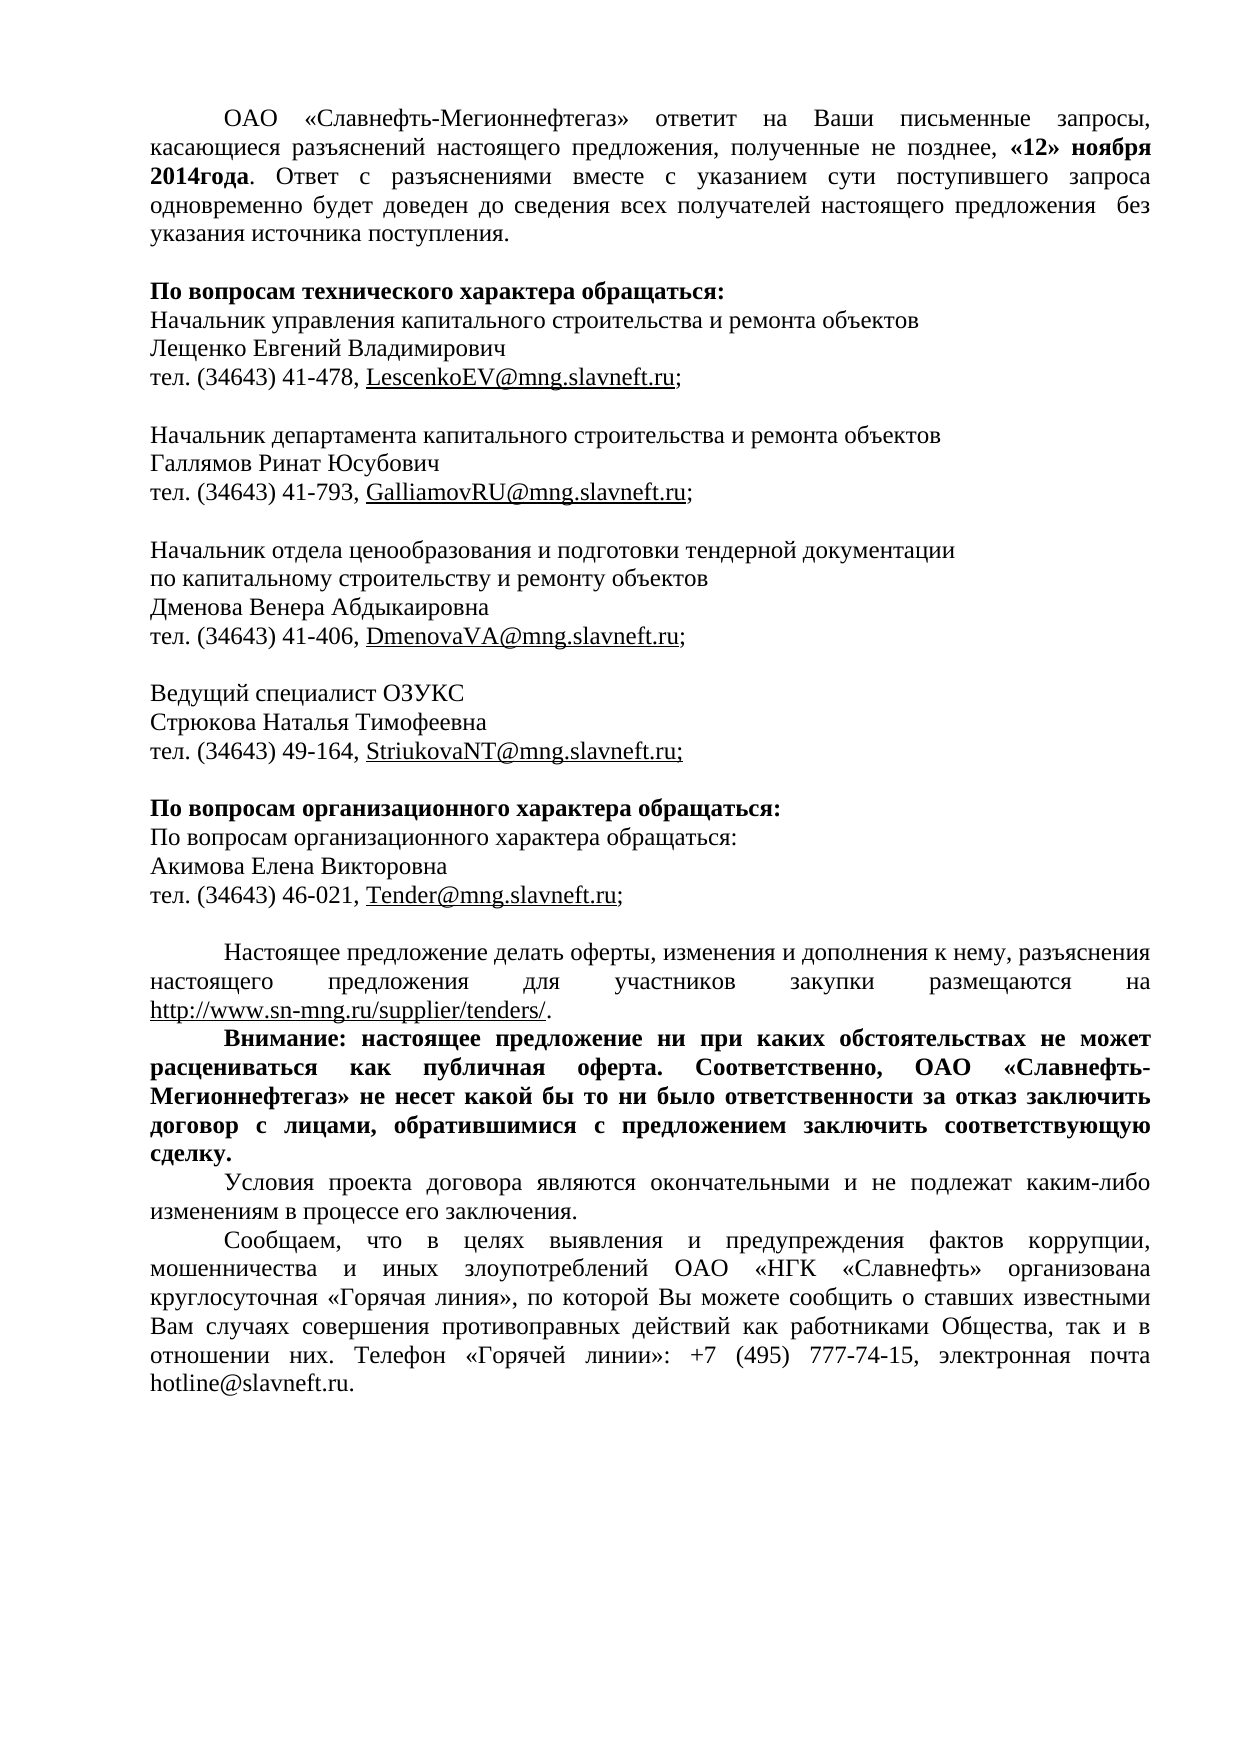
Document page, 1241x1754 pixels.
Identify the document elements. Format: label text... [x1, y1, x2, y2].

text тел. (34643) 49-164, StriukovaNT@mng.slavneft.ru; [150, 736, 1152, 765]
text Условия проекта договора являются окончательными и не подлежат каким-либо изменениям в процессе его заключения. [150, 1167, 1152, 1225]
text Начальник департамента капитального строительства и ремонта объектов [150, 420, 1152, 448]
text Дменова Венера Абдыкаировна [150, 592, 1152, 621]
text Сообщаем, что в целях выявления и предупреждения фактов коррупции, мошенничества и иных злоупотреблений ОАО «НГК «Славнефть» организована круглосуточная «Горячая линия», по которой Вы можете сообщить о ставших известными Вам случаях совершения противоправных действий как работниками Общества, так и в отношении них. Телефон «Горячей линии»: +7 (495) 777-74-15, электронная почта hotline@slavneft.ru. [150, 1225, 1152, 1397]
text Лещенко Евгений Владимирович [150, 333, 1152, 362]
text Внимание: настоящее предложение ни при каких обстоятельствах не может расцениваться как публичная оферта. Соответственно, ОАО «Славнефть-Мегионнефтегаз» не несет какой бы то ни было ответственности за отказ заключить договор с лицами, обратившимися с предложением заключить соответствующую сделку. [150, 1023, 1152, 1167]
text тел. (34643) 41-478, LescenkoEV@mng.slavneft.ru; [150, 362, 1152, 391]
text Начальник управления капитального строительства и ремонта объектов [150, 305, 1152, 333]
text По вопросам организационного характера обращаться: [150, 793, 1152, 822]
text Ведущий специалист ОЗУКС [150, 678, 1152, 707]
text Акимова Елена Викторовна [150, 851, 1152, 880]
text ОАО «Славнефть-Мегионнефтегаз» ответит на Ваши письменные запросы, касающиеся разъяснений настоящего предложения, полученные не позднее, «12» ноября 2014года. Ответ с разъяснениями вместе с указанием сути поступившего запроса одновременно будет доведен до сведения всех получателей настоящего предложения без указания источника поступления. [150, 103, 1152, 247]
text По вопросам технического характера обращаться: [150, 276, 1152, 305]
text по капитальному строительству и ремонту объектов [150, 563, 1152, 592]
text Стрюкова Наталья Тимофеевна [150, 707, 1152, 736]
text Начальник отдела ценообразования и подготовки тендерной документации [150, 535, 1152, 563]
text По вопросам организационного характера обращаться: [150, 822, 1152, 851]
text Настоящее предложение делать оферты, изменения и дополнения к нему, разъяснения настоящего предложения для участников закупки размещаются на http://www.sn-mng.ru/supplier/tenders/. [150, 937, 1152, 1023]
text тел. (34643) 41-406, DmenovaVA@mng.slavneft.ru; [150, 621, 1152, 650]
text Галлямов Ринат Юсубович [150, 448, 1152, 477]
text тел. (34643) 41-793, GalliamovRU@mng.slavneft.ru; [150, 477, 1152, 506]
text тел. (34643) 46-021, Tender@mng.slavneft.ru; [150, 880, 1152, 908]
